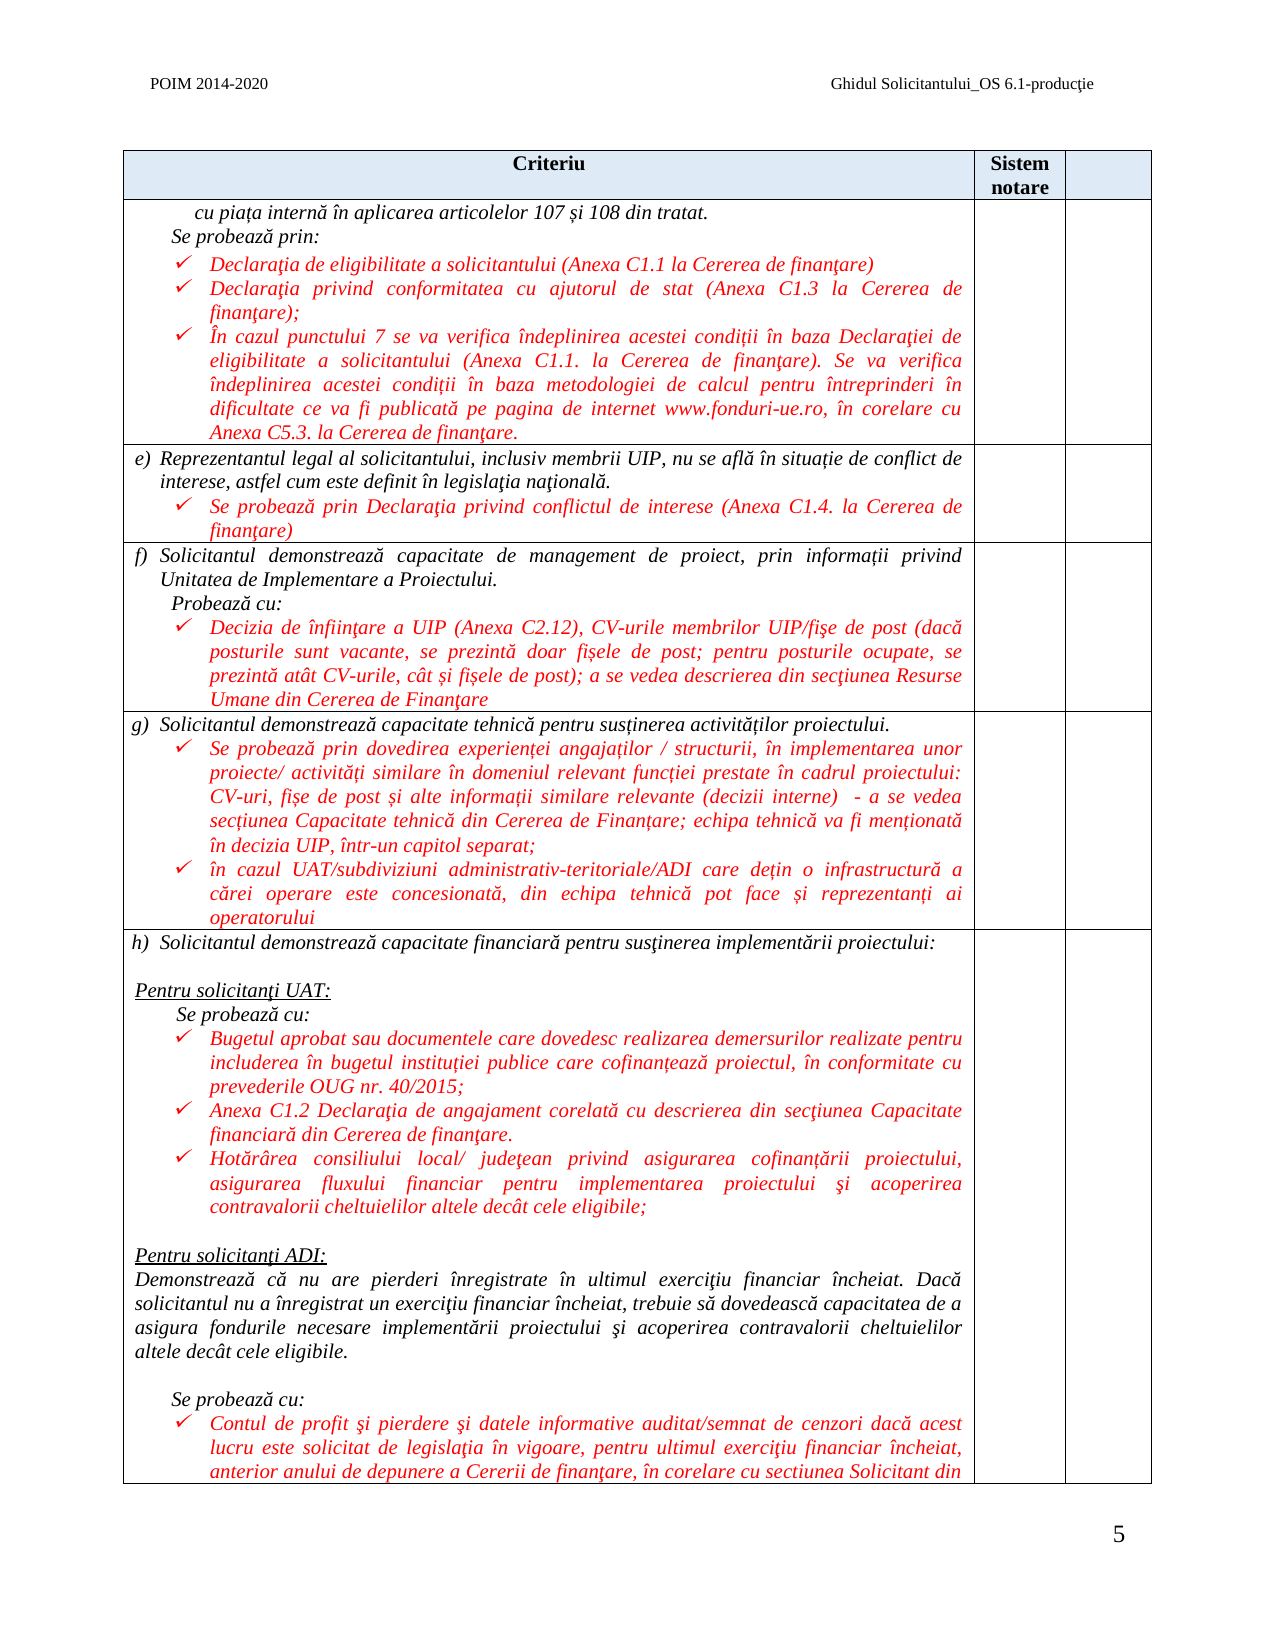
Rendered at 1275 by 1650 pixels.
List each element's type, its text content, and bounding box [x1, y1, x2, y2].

table_cell Solicitantul demonstrează capacitate tehnică pentru susținerea activităților proiectului. Se probează prin dovedirea experienței angajaților / structurii, în implementarea unor proiecte/ activități similare în domeniul relevant funcției prestate în cadrul proiectului: CV-uri, fișe de post și alte informații similare relevante (decizii interne) - a se vedea secțiunea Capacitate tehnică din Cererea de Finanțare; echipa tehnică va fi menționată în decizia UIP, într-un capitol separat; în cazul UAT/subdiviziuni administrativ-teritoriale/ADI care dețin o infrastructură a cărei operare este concesionată, din echipa tehnică pot face și reprezentanți ai operatorului [124, 712, 974, 929]
table_cell Solicitantul demonstrează capacitate de management de proiect, prin informații privind Unitatea de Implementare a Proiectului. Probează cu: Decizia de înfiinţare a UIP (Anexa C2.12), CV-urile membrilor UIP/fişe de post (dacă posturile sunt vacante, se prezintă doar fișele de post; pentru posturile ocupate, se prezintă atât CV-urile, cât și fișele de post); a se vedea descrierea din secţiunea Resurse Umane din Cererea de Finanţare [124, 543, 974, 711]
table_header [1066, 151, 1151, 199]
table_cell [975, 445, 1065, 542]
table_cell [975, 200, 1065, 444]
table_cell [975, 712, 1065, 929]
table_header Criteriu [124, 151, 974, 199]
table_cell [1066, 712, 1151, 929]
table_cell [975, 930, 1065, 1483]
table_cell [1066, 200, 1151, 444]
table_cell [975, 543, 1065, 711]
table_cell [1066, 543, 1151, 711]
table_header Sistem notare [975, 151, 1065, 199]
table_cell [124, 930, 974, 1483]
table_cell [124, 200, 974, 444]
table_cell [1066, 930, 1151, 1483]
table_cell [1066, 445, 1151, 542]
table_cell Reprezentantul legal al solicitantului, inclusiv membrii UIP, nu se află în situație de conflict de interese, astfel cum este definit în legislaţia naţională. Se probează prin Declaraţia privind conflictul de interese (Anexa C1.4. la Cererea de finanţare) [124, 445, 974, 542]
